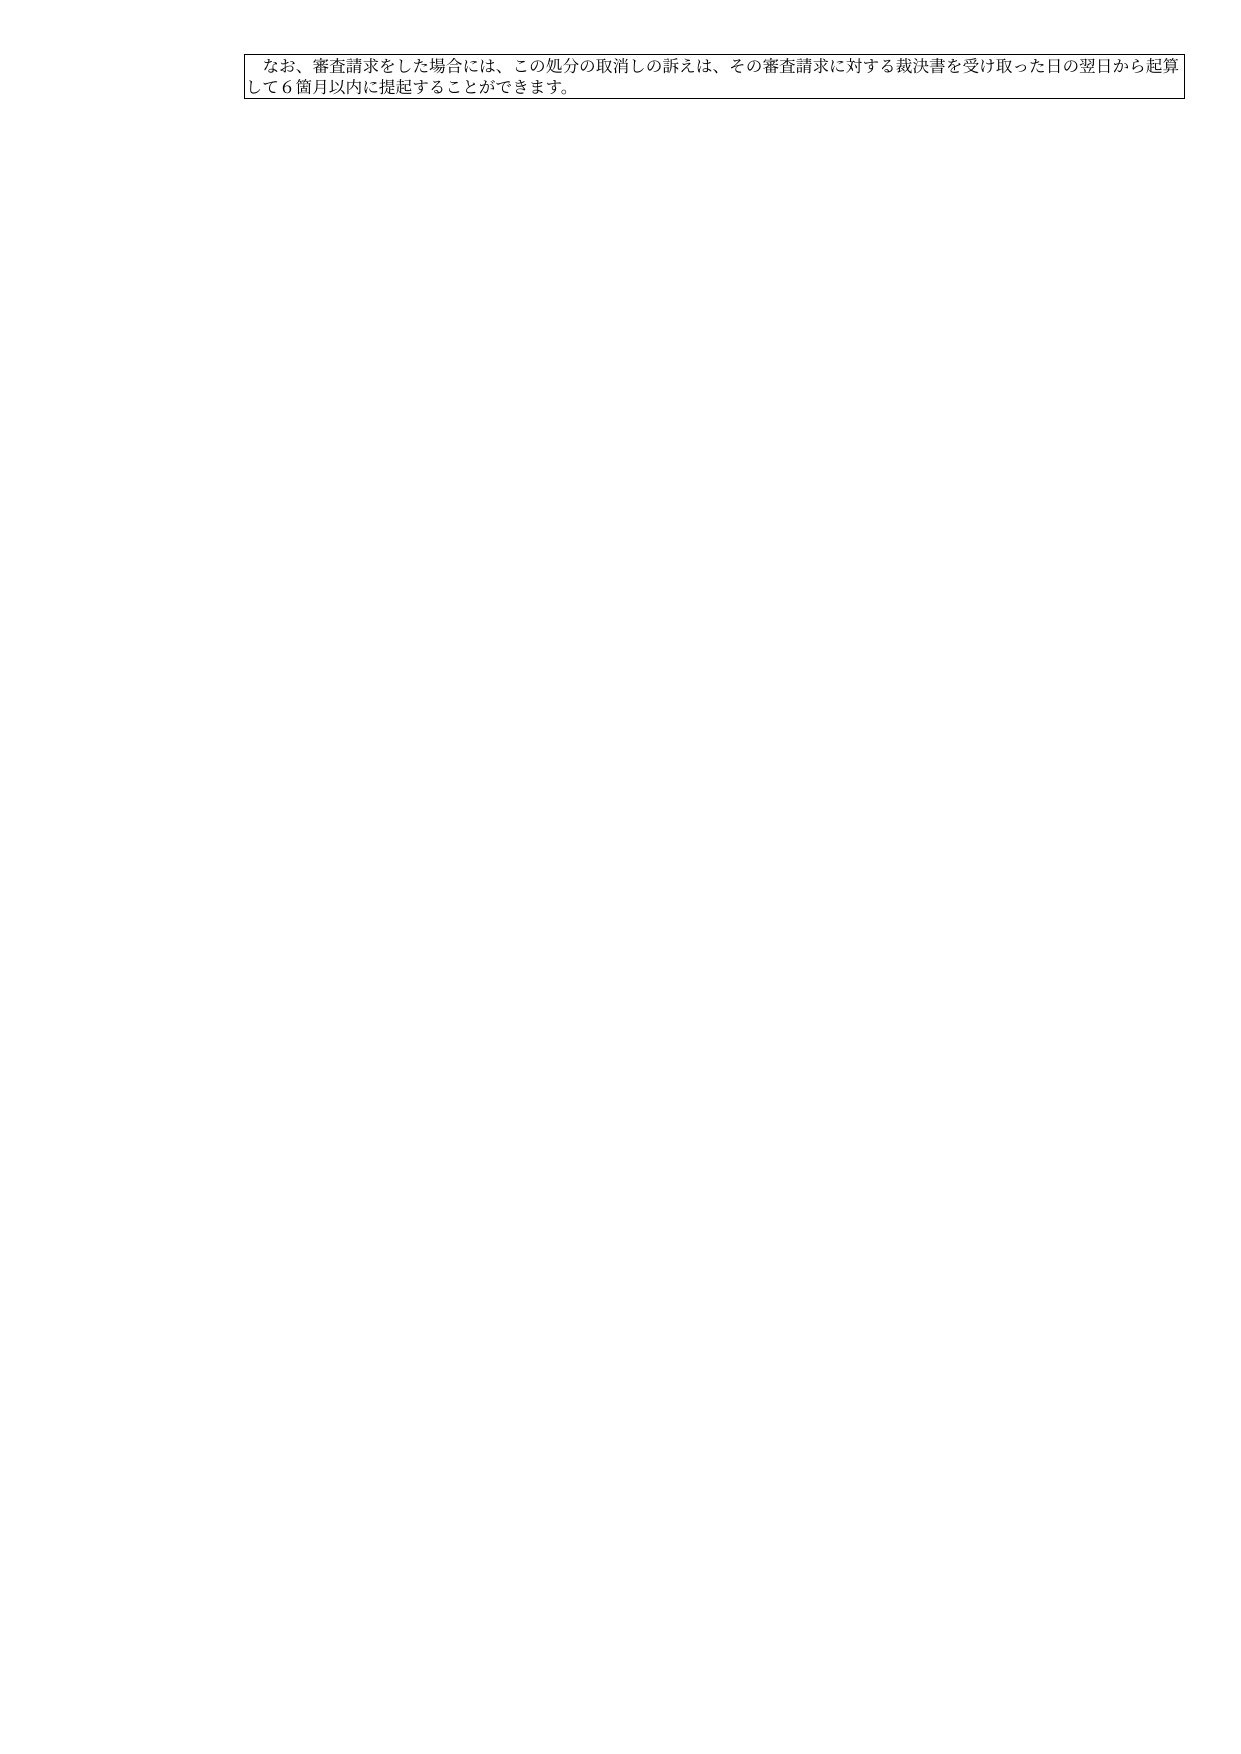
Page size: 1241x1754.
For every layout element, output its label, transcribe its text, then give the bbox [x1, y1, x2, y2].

text なお、審査請求をした場合には、この処分の取消しの訴えは、その審査請求に対する裁決書を受け取った日の翌日から起算して６箇月以内に提起することができます。 [245, 55, 1184, 98]
